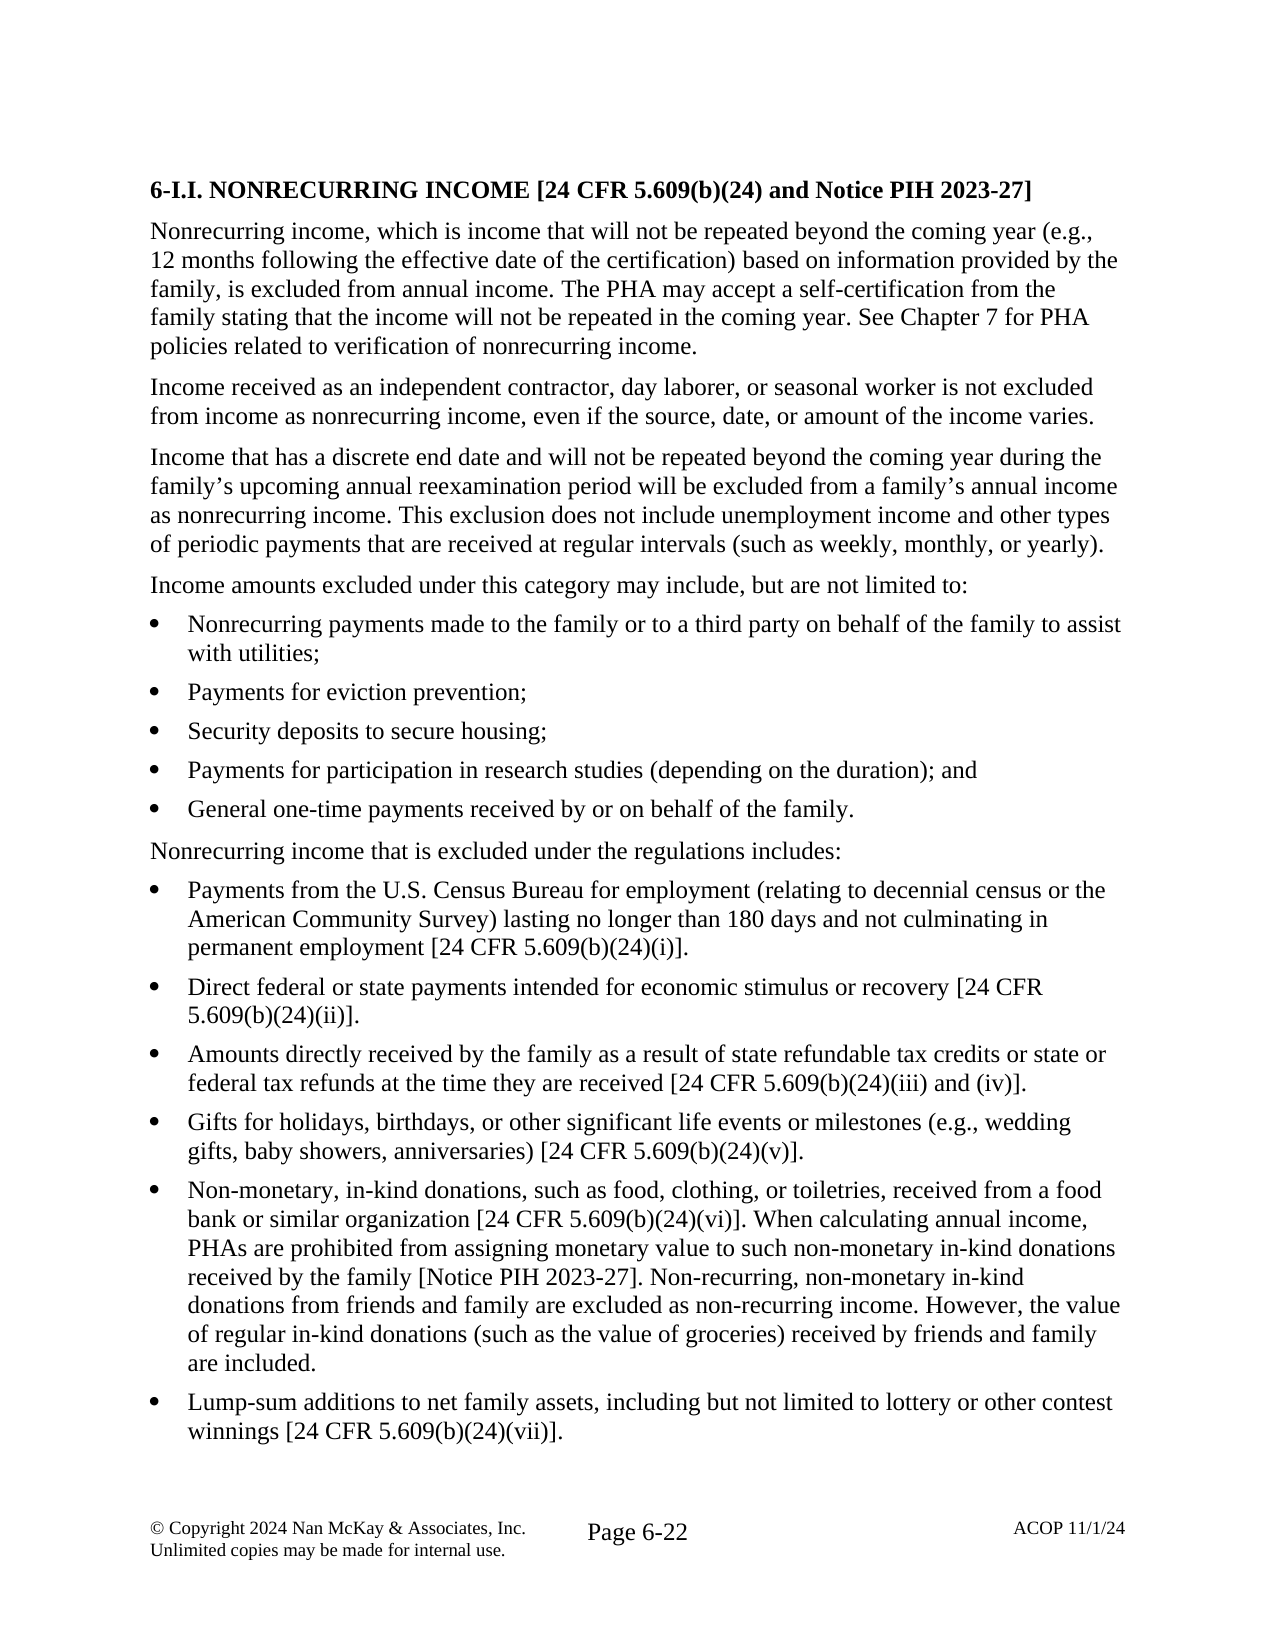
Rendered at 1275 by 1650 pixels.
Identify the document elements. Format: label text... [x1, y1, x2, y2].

text Income amounts excluded under this category may include, but are not limited to: [150, 570, 1125, 599]
list Amounts directly received by the family as a result of state refundable tax credits or state or federal tax refunds at the time they are received [24 CFR 5.609(b)(24)(iii) and (iv)]. [150, 1039, 1125, 1097]
list Security deposits to secure housing; [150, 716, 1125, 745]
list Gifts for holidays, birthdays, or other significant life events or milestones (e.g., wedding gifts, baby showers, anniversaries) [24 CFR 5.609(b)(24)(v)]. [150, 1107, 1125, 1165]
list Non-monetary, in-kind donations, such as food, clothing, or toiletries, received from a food bank or similar organization [24 CFR 5.609(b)(24)(vi)]. When calculating annual income, PHAs are prohibited from assigning monetary value to such non-monetary in-kind donations received by the family [Notice PIH 2023-27]. Non-recurring, non-monetary in-kind donations from friends and family are excluded as non-recurring income. However, the value of regular in-kind donations (such as the value of groceries) received by friends and family are included. [150, 1175, 1125, 1377]
text Income received as an independent contractor, day laborer, or seasonal worker is not excluded from income as nonrecurring income, even if the source, date, or amount of the income varies. [150, 372, 1125, 430]
text 6-I.I. NONRECURRING INCOME [24 CFR 5.609(b)(24) and Notice PIH 2023-27] [150, 175, 1125, 204]
list Nonrecurring payments made to the family or to a third party on behalf of the family to assist with utilities; [150, 609, 1125, 667]
list Lump-sum additions to net family assets, including but not limited to lottery or other contest winnings [24 CFR 5.609(b)(24)(vii)]. [150, 1387, 1125, 1444]
list Payments from the U.S. Census Bureau for employment (relating to decennial census or the American Community Survey) lasting no longer than 180 days and not culminating in permanent employment [24 CFR 5.609(b)(24)(i)]. [150, 875, 1125, 961]
text Nonrecurring income that is excluded under the regulations includes: [150, 836, 1125, 864]
list Payments for eviction prevention; [150, 677, 1125, 706]
text Income that has a discrete end date and will not be repeated beyond the coming year during the family’s upcoming annual reexamination period will be excluded from a family’s annual income as nonrecurring income. This exclusion does not include unemployment income and other types of periodic payments that are received at regular intervals (such as weekly, monthly, or yearly). [150, 442, 1125, 557]
list Payments for participation in research studies (depending on the duration); and [150, 755, 1125, 784]
list General one-time payments received by or on behalf of the family. [150, 794, 1125, 823]
text Nonrecurring income, which is income that will not be repeated beyond the coming year (e.g., 12 months following the effective date of the certification) based on information provided by the family, is excluded from annual income. The PHA may accept a self-certification from the family stating that the income will not be repeated in the coming year. See Chapter 7 for PHA policies related to verification of nonrecurring income. [150, 216, 1125, 360]
list Direct federal or state payments intended for economic stimulus or recovery [24 CFR 5.609(b)(24)(ii)]. [150, 972, 1125, 1029]
